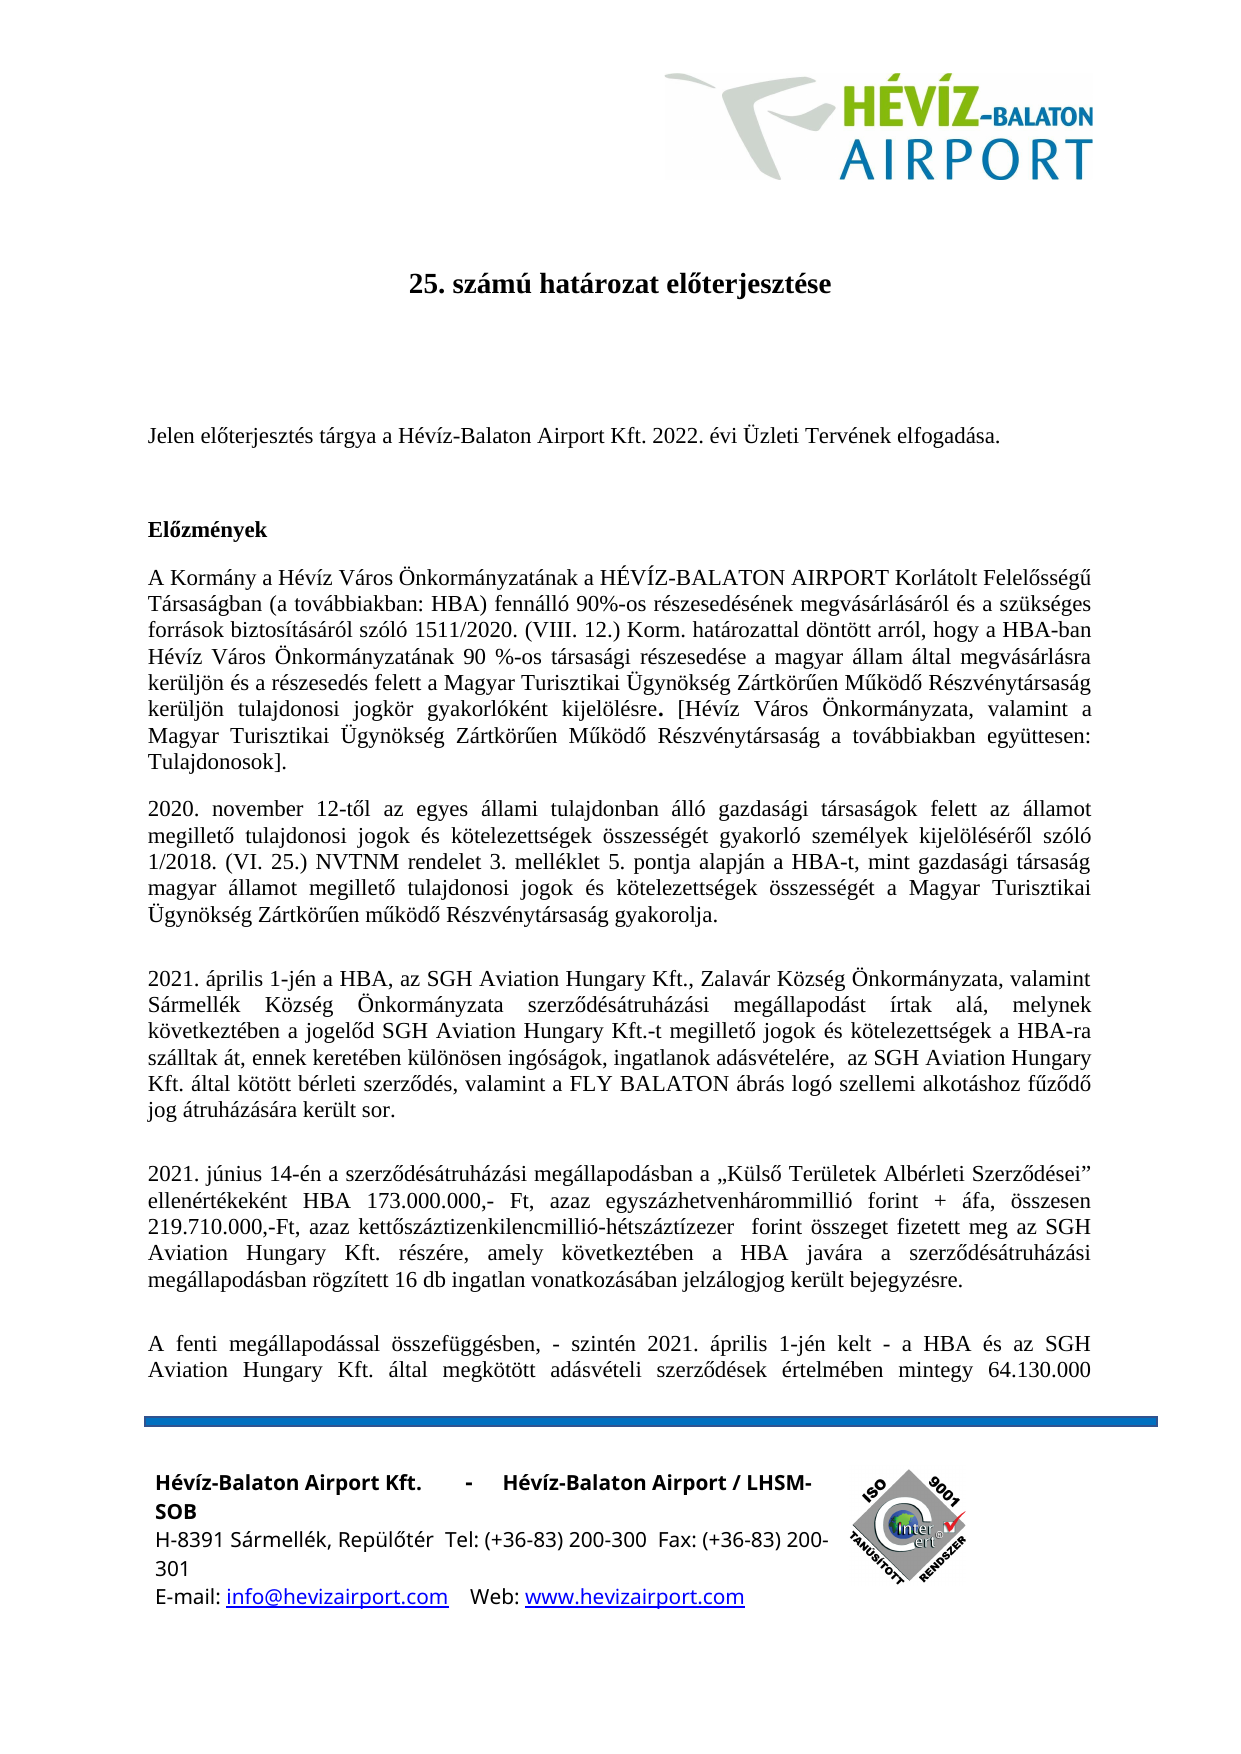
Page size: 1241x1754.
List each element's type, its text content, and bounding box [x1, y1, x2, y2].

picture [914, 162, 929, 180]
text 2021. június 14-én a szerződésátruházási megállapodásban a „Külső Területek Albérleti Szerződései” ellenértékeként HBA 173.000.000,- Ft, azaz egyszázhetvenhárommillió forint + áfa, összesen 219.710.000,-Ft, azaz kettőszáztizenkilencmillió-hétszáztízezer forint összeget fizetett meg az SGH Aviation Hungary Kft. részére, amely következtében a HBA javára a szerződésátruházási megállapodásban rögzített 16 db ingatlan vonatkozásában jelzálogjog került bejegyzésre. [148, 1160, 1093, 1292]
picture [953, 142, 966, 160]
text 2021. április 1-jén a HBA, az SGH Aviation Hungary Kft., Zalavár Község Önkormányzata, valamint Sármellék Község Önkormányzata szerződésátruházási megállapodást írtak alá, melynek következtében a jogelőd SGH Aviation Hungary Kft.-t megillető jogok és kötelezettségek a HBA-ra szálltak át, ennek keretében különösen ingóságok, ingatlanok adásvételére, az SGH Aviation Hungary Kft. által kötött bérleti szerződés, valamint a FLY BALATON ábrás logó szellemi alkotáshoz fűződő jog átruházására került sor. [148, 965, 1093, 1123]
text 25. számú határozat előterjesztése [118, 180, 1093, 300]
picture [1082, 143, 1093, 180]
picture [848, 1465, 966, 1586]
picture [989, 142, 1012, 176]
picture [1037, 162, 1052, 180]
text Jelen előterjesztés tárgya a Hévíz-Balaton Airport Kft. 2022. évi Üzleti Tervének elfogadása. [148, 422, 1093, 448]
picture [914, 143, 927, 158]
picture [664, 73, 1093, 180]
text Előzmények [148, 517, 1093, 543]
picture [1037, 143, 1051, 158]
text A Kormány a Hévíz Város Önkormányzatának a HÉVÍZ-BALATON AIRPORT Korlátolt Felelősségű Társaságban (a továbbiakban: HBA) fennálló 90%-os részesedésének megvásárlásáról és a szükséges források biztosításáról szóló 1511/2020. (VIII. 12.) Korm. határozattal döntött arról, hogy a HBA-ban Hévíz Város Önkormányzatának 90 %-os társasági részesedése a magyar állam által megvásárlásra kerüljön és a részesedés felett a Magyar Turisztikai Ügynökség Zártkörűen Működő Részvénytársaság kerüljön tulajdonosi jogkör gyakorlóként kijelölésre. [Hévíz Város Önkormányzata, valamint a Magyar Turisztikai Ügynökség Zártkörűen Működő Részvénytársaság a továbbiakban együttesen: Tulajdonosok]. [148, 564, 1093, 774]
text 2020. november 12-től az egyes állami tulajdonban álló gazdasági társaságok felett az államot megillető tulajdonosi jogok és kötelezettségek összességét gyakorló személyek kijelöléséről szóló 1/2018. (VI. 25.) NVTNM rendelet 3. melléklet 5. pontja alapján a HBA-t, mint gazdasági társaság magyar államot megillető tulajdonosi jogok és kötelezettségek összességét a Magyar Turisztikai Ügynökség Zártkörűen működő Részvénytársaság gyakorolja. [148, 795, 1093, 927]
picture [852, 149, 860, 160]
